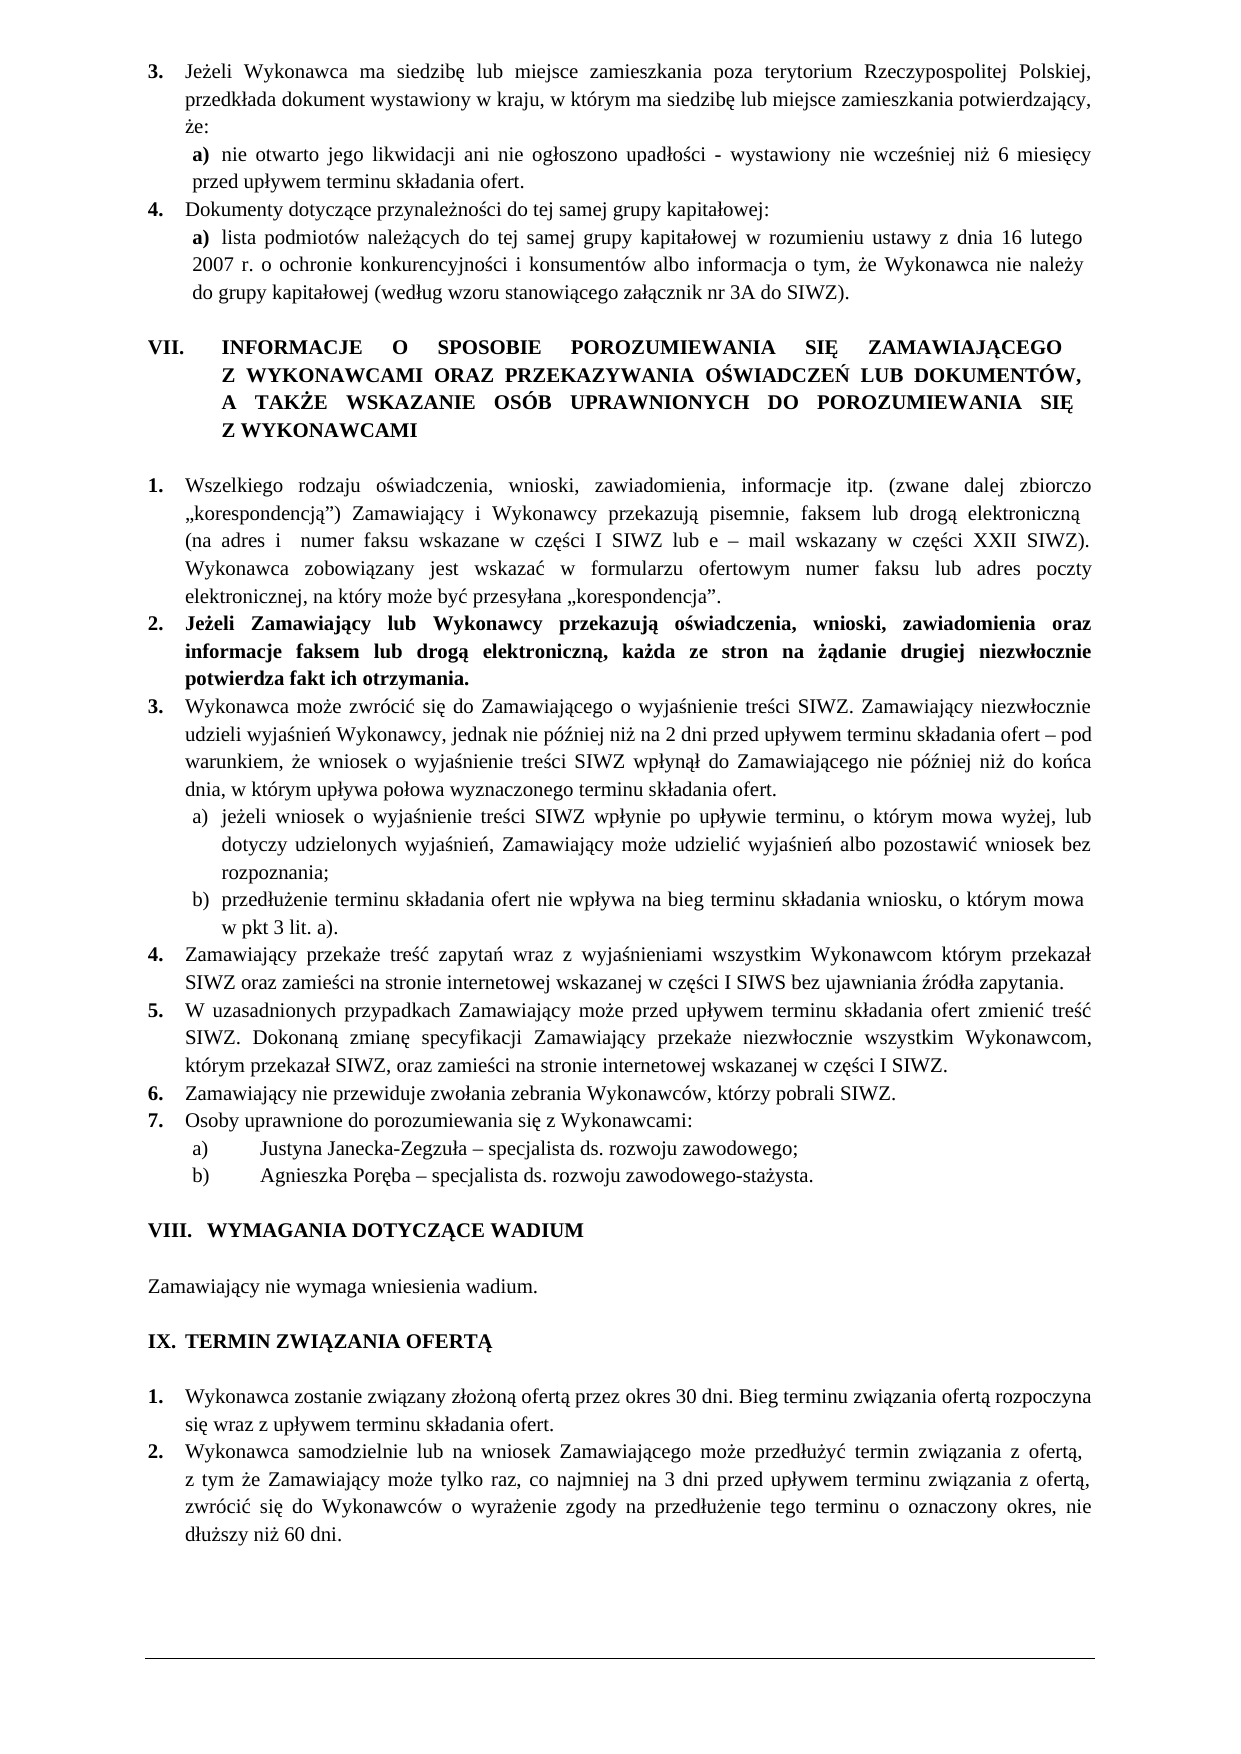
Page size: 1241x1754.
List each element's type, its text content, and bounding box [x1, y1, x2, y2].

list Zamawiający nie przewiduje zwołania zebrania Wykonawców, którzy pobrali SIWZ. [148, 1080, 1093, 1104]
list Wykonawca samodzielnie lub na wniosek Zamawiającego może przedłużyć termin związania z ofertą, z tym że Zamawiający może tylko raz, co najmniej na 3 dni przed upływem terminu związania z ofertą, zwrócić się do Wykonawców o wyrażenie zgody na przedłużenie tego terminu o oznaczony okres, nie dłuższy niż 60 dni. [148, 1439, 1093, 1546]
list TERMIN ZWIĄZANIA OFERTĄ [148, 1329, 1093, 1353]
list Dokumenty dotyczące przynależności do tej samej grupy kapitałowej: [148, 197, 1093, 221]
list Zamawiający nie wymaga wniesienia wadium. [148, 1274, 1093, 1298]
list WYMAGANIA DOTYCZĄCE WADIUM [148, 1218, 1093, 1242]
list przedłużenie terminu składania ofert nie wpływa na bieg terminu składania wniosku, o którym mowa w pkt 3 lit. a). [192, 887, 1093, 939]
list Zamawiający przekaże treść zapytań wraz z wyjaśnieniami wszystkim Wykonawcom którym przekazał SIWZ oraz zamieści na stronie internetowej wskazanej w części I SIWS bez ujawniania źródła zapytania. [148, 942, 1093, 994]
list Jeżeli Zamawiający lub Wykonawcy przekazują oświadczenia, wnioski, zawiadomienia oraz informacje faksem lub drogą elektroniczną, każda ze stron na żądanie drugiej niezwłocznie potwierdza fakt ich otrzymania. [148, 611, 1093, 690]
list INFORMACJE O SPOSOBIE POROZUMIEWANIA SIĘ ZAMAWIAJĄCEGO Z WYKONAWCAMI ORAZ PRZEKAZYWANIA OŚWIADCZEŃ LUB DOKUMENTÓW, A TAKŻE WSKAZANIE OSÓB UPRAWNIONYCH DO POROZUMIEWANIA SIĘ Z WYKONAWCAMI [148, 335, 1093, 442]
list Wykonawca może zwrócić się do Zamawiającego o wyjaśnienie treści SIWZ. Zamawiający niezwłocznie udzieli wyjaśnień Wykonawcy, jednak nie później niż na 2 dni przed upływem terminu składania ofert – pod warunkiem, że wniosek o wyjaśnienie treści SIWZ wpłynął do Zamawiającego nie później niż do końca dnia, w którym upływa połowa wyznaczonego terminu składania ofert. [148, 694, 1093, 801]
list lista podmiotów należących do tej samej grupy kapitałowej w rozumieniu ustawy z dnia 16 lutego 2007 r. o ochronie konkurencyjności i konsumentów albo informacja o tym, że Wykonawca nie należy do grupy kapitałowej (według wzoru stanowiącego załącznik nr 3A do SIWZ). [192, 225, 1093, 304]
list Wszelkiego rodzaju oświadczenia, wnioski, zawiadomienia, informacje itp. (zwane dalej zbiorczo „korespondencją”) Zamawiający i Wykonawcy przekazują pisemnie, faksem lub drogą elektroniczną (na adres i numer faksu wskazane w części I SIWZ lub e – mail wskazany w części XXII SIWZ). Wykonawca zobowiązany jest wskazać w formularzu ofertowym numer faksu lub adres poczty elektronicznej, na który może być przesyłana „korespondencja”. [148, 473, 1093, 608]
list Osoby uprawnione do porozumiewania się z Wykonawcami: [148, 1108, 1093, 1132]
list nie otwarto jego likwidacji ani nie ogłoszono upadłości - wystawiony nie wcześniej niż 6 miesięcy przed upływem terminu składania ofert. [192, 142, 1093, 193]
list Justyna Janecka-Zegzuła – specjalista ds. rozwoju zawodowego; [192, 1136, 1093, 1160]
list Jeżeli Wykonawca ma siedzibę lub miejsce zamieszkania poza terytorium Rzeczypospolitej Polskiej, przedkłada dokument wystawiony w kraju, w którym ma siedzibę lub miejsce zamieszkania potwierdzający, że: [148, 59, 1093, 138]
list Agnieszka Poręba – specjalista ds. rozwoju zawodowego-stażysta. [192, 1163, 1093, 1187]
list Wykonawca zostanie związany złożoną ofertą przez okres 30 dni. Bieg terminu związania ofertą rozpoczyna się wraz z upływem terminu składania ofert. [148, 1384, 1093, 1436]
list jeżeli wniosek o wyjaśnienie treści SIWZ wpłynie po upływie terminu, o którym mowa wyżej, lub dotyczy udzielonych wyjaśnień, Zamawiający może udzielić wyjaśnień albo pozostawić wniosek bez rozpoznania; [192, 804, 1093, 884]
list W uzasadnionych przypadkach Zamawiający może przed upływem terminu składania ofert zmienić treść SIWZ. Dokonaną zmianę specyfikacji Zamawiający przekaże niezwłocznie wszystkim Wykonawcom, którym przekazał SIWZ, oraz zamieści na stronie internetowej wskazanej w części I SIWZ. [148, 998, 1093, 1077]
